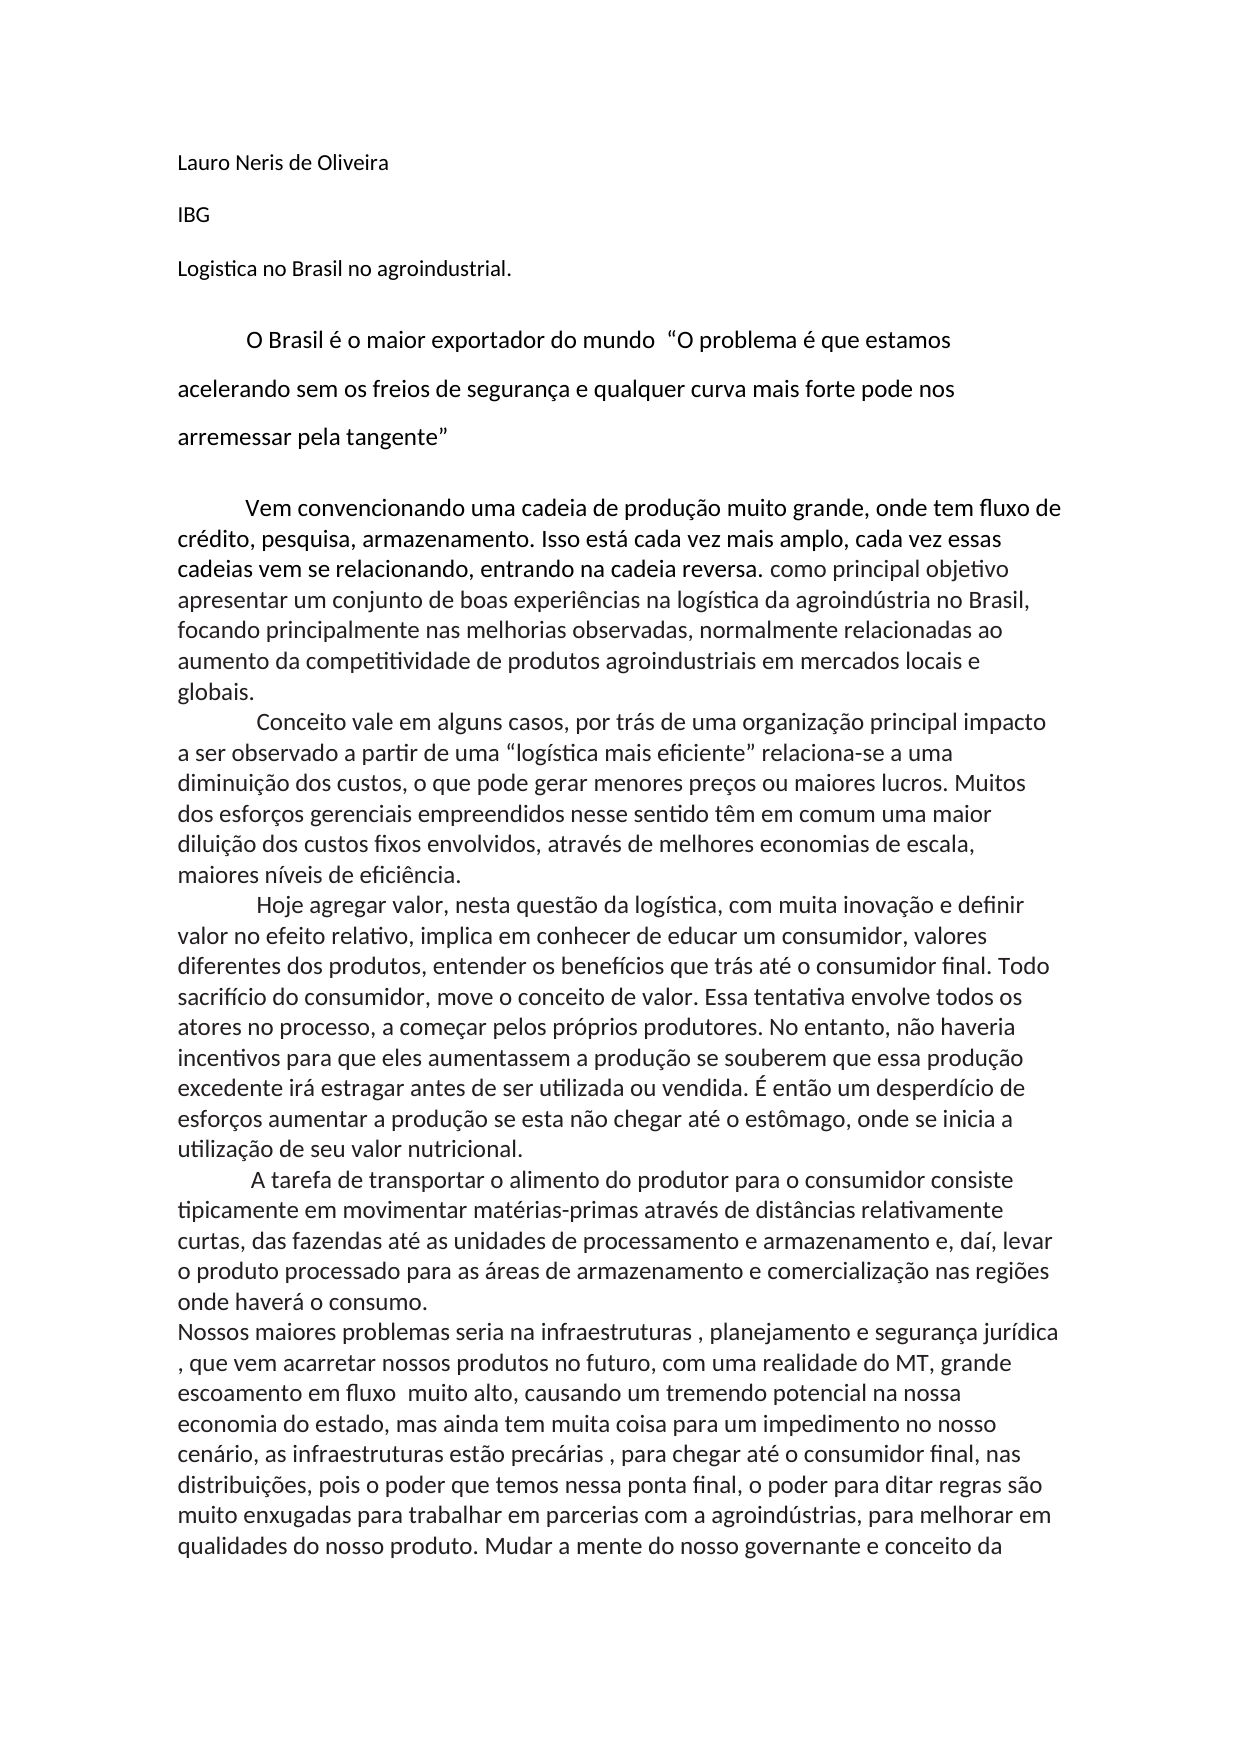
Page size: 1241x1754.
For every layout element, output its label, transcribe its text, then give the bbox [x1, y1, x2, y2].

text Vem convencionando uma cadeia de produção muito grande, onde tem fluxo de crédito, pesquisa, armazenamento. Isso está cada vez mais amplo, cada vez essas cadeias vem se relacionando, entrando na cadeia reversa. como principal objetivo apresentar um conjunto de boas experiências na logística da agroindústria no Brasil, focando principalmente nas melhorias observadas, normalmente relacionadas ao aumento da competitividade de produtos agroindustriais em mercados locais e globais. [177, 492, 1063, 706]
text A tarefa de transportar o alimento do produtor para o consumidor consiste tipicamente em movimentar matérias-primas através de distâncias relativamente curtas, das fazendas até as unidades de processamento e armazenamento e, daí, levar o produto processado para as áreas de armazenamento e comercialização nas regiões onde haverá o consumo. [177, 1164, 1063, 1317]
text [177, 1317, 1063, 1561]
text O Brasil é o maior exportador do mundo “O problema é que estamos acelerando sem os freios de segurança e qualquer curva mais forte pode nos arremessar pela tangente” [177, 307, 1063, 452]
text IBG [177, 201, 1063, 229]
text Logistica no Brasil no agroindustrial. [177, 254, 1063, 282]
text Conceito vale em alguns casos, por trás de uma organização principal impacto a ser observado a partir de uma “logística mais eficiente” relaciona-se a uma diminuição dos custos, o que pode gerar menores preços ou maiores lucros. Muitos dos esforços gerenciais empreendidos nesse sentido têm em comum uma maior diluição dos custos fixos envolvidos, através de melhores economias de escala, maiores níveis de eficiência. [177, 706, 1063, 889]
text Lauro Neris de Oliveira [177, 148, 1063, 176]
text Hoje agregar valor, nesta questão da logística, com muita inovação e definir valor no efeito relativo, implica em conhecer de educar um consumidor, valores diferentes dos produtos, entender os benefícios que trás até o consumidor final. Todo sacrifício do consumidor, move o conceito de valor. Essa tentativa envolve todos os atores no processo, a começar pelos próprios produtores. No entanto, não haveria incentivos para que eles aumentassem a produção se souberem que essa produção excedente irá estragar antes de ser utilizada ou vendida. É então um desperdício de esforços aumentar a produção se esta não chegar até o estômago, onde se inicia a utilização de seu valor nutricional. [177, 889, 1063, 1164]
